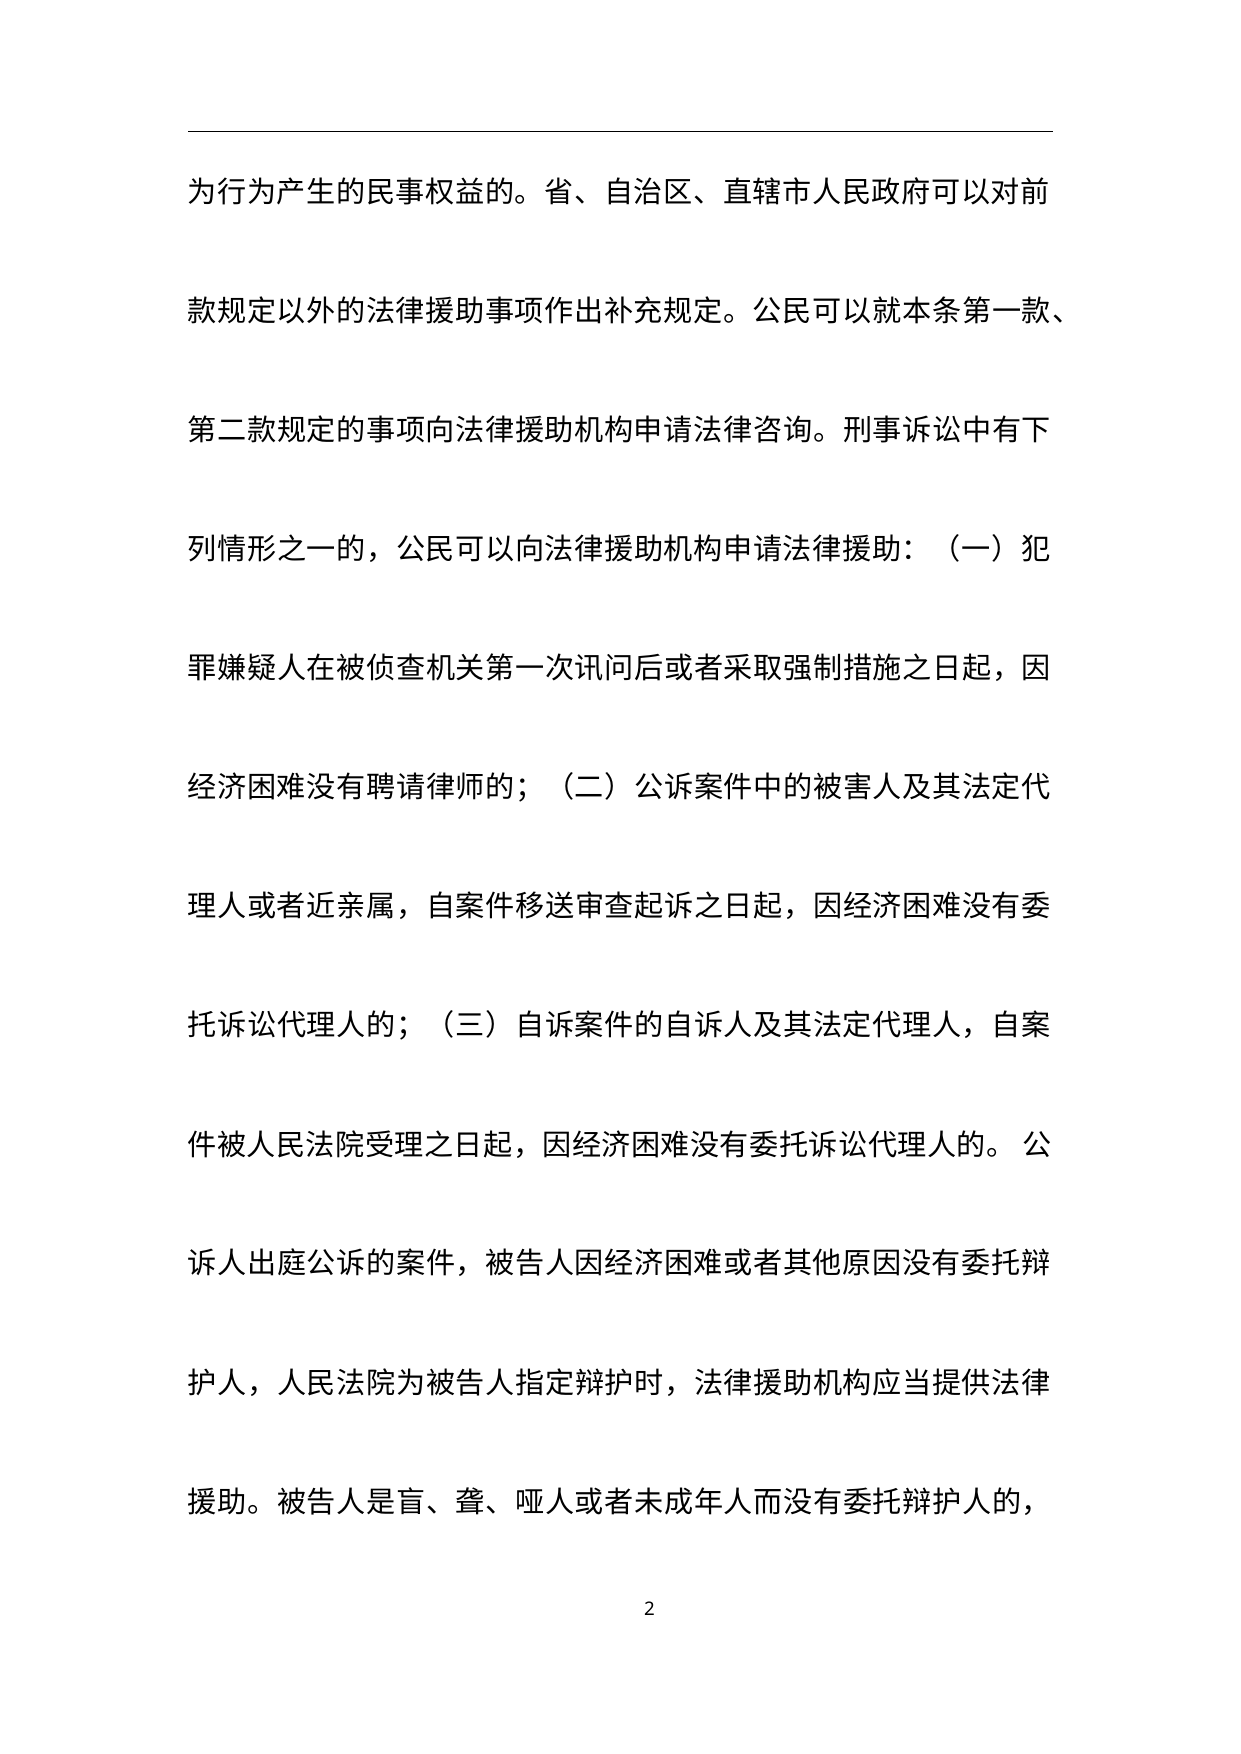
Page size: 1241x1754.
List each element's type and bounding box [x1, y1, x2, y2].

text [187, 150, 1053, 1539]
